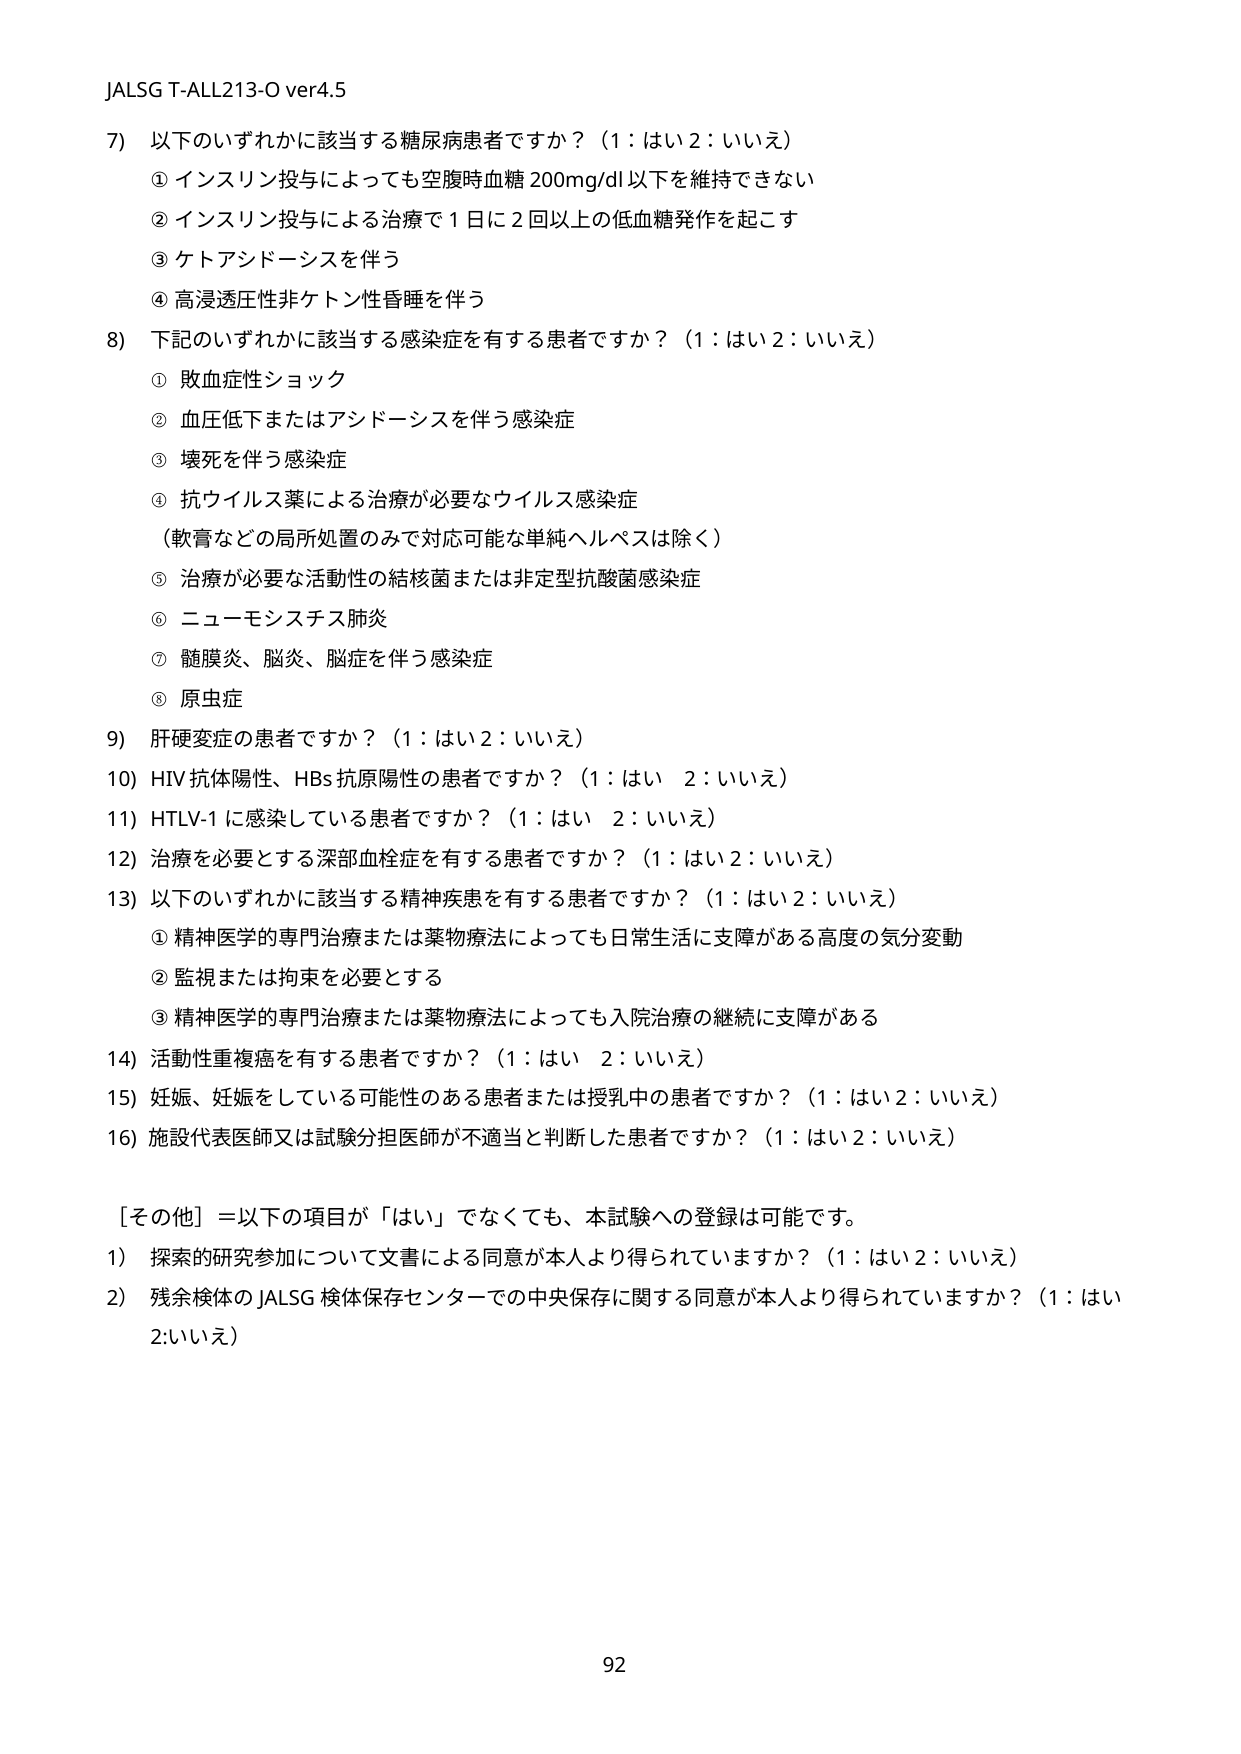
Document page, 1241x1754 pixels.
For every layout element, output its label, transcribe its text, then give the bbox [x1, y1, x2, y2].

list 活動性重複癌を有する患者ですか？（1：はい 2：いいえ） [106, 1037, 1122, 1076]
list 敗血症性ショック [151, 358, 1158, 398]
list ニューモシスチス肺炎 [151, 598, 1158, 638]
text ③ 精神医学的専門治療または薬物療法によっても入院治療の継続に支障がある [150, 997, 1122, 1037]
list 以下のいずれかに該当する糖尿病患者ですか？（1：はい 2：いいえ） [106, 119, 1122, 159]
list 血圧低下またはアシドーシスを伴う感染症 [151, 398, 1158, 438]
list 壊死を伴う感染症 [151, 438, 1158, 478]
list HIV抗体陽性、HBs抗原陽性の患者ですか？（1：はい 2：いいえ） [106, 757, 1122, 797]
list 治療を必要とする深部血栓症を有する患者ですか？（1：はい 2：いいえ） [106, 837, 1122, 877]
list 原虫症 [151, 677, 1158, 717]
text ④ 高浸透圧性非ケトン性昏睡を伴う [150, 278, 1122, 318]
text ［その他］＝以下の項目が「はい」でなくても、本試験への登録は可能です。 [106, 1196, 1122, 1236]
text ② 監視または拘束を必要とする [150, 957, 1122, 997]
text ③ ケトアシドーシスを伴う [150, 239, 1122, 278]
list 残余検体のJALSG 検体保存センターでの中央保存に関する同意が本人より得られていますか？（1：はい 2:いいえ） [106, 1276, 1122, 1356]
list 以下のいずれかに該当する精神疾患を有する患者ですか？（1：はい 2：いいえ） [106, 877, 1122, 917]
list 肝硬変症の患者ですか？（1：はい 2：いいえ） [106, 717, 1122, 757]
text ① インスリン投与によっても空腹時血糖200mg/dl以下を維持できない [150, 159, 1122, 199]
list 治療が必要な活動性の結核菌または非定型抗酸菌感染症 [151, 558, 1158, 598]
list 妊娠、妊娠をしている可能性のある患者または授乳中の患者ですか？（1：はい 2：いいえ） [106, 1076, 1122, 1116]
text ② インスリン投与による治療で1 日に2 回以上の低血糖発作を起こす [150, 199, 1122, 239]
list 探索的研究参加について文書による同意が本人より得られていますか？（1：はい 2：いいえ） [106, 1236, 1122, 1276]
text （軟膏などの局所処置のみで対応可能な単純ヘルペスは除く） [151, 518, 1158, 558]
list 施設代表医師又は試験分担医師が不適当と判断した患者ですか？（1：はい 2：いいえ） [107, 1116, 1122, 1156]
text ① 精神医学的専門治療または薬物療法によっても日常生活に支障がある高度の気分変動 [150, 917, 1122, 957]
list 下記のいずれかに該当する感染症を有する患者ですか？（1：はい 2：いいえ） [106, 318, 1122, 358]
list 髄膜炎、脳炎、脳症を伴う感染症 [151, 638, 1158, 677]
list 抗ウイルス薬による治療が必要なウイルス感染症 [151, 478, 1158, 518]
list HTLV-1 に感染している患者ですか？（1：はい 2：いいえ） [106, 797, 1122, 837]
